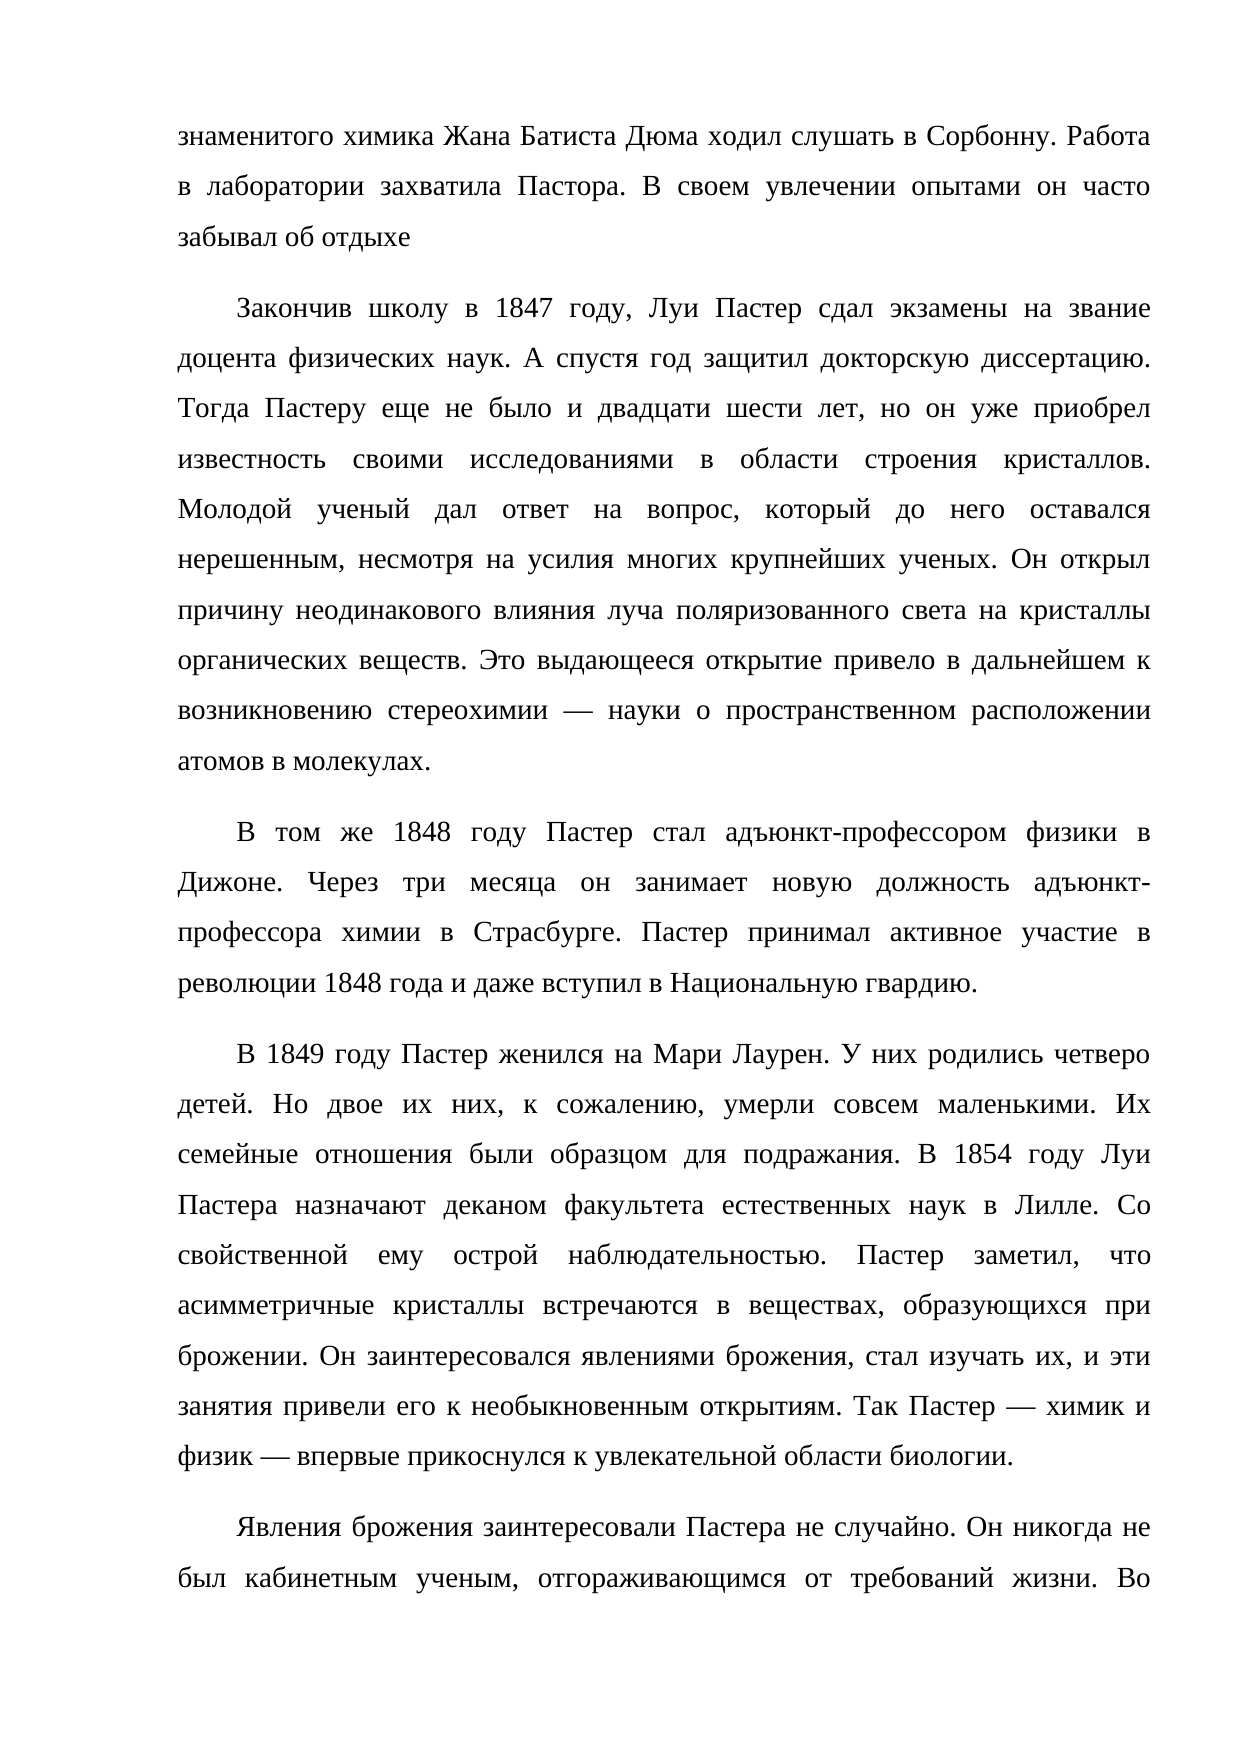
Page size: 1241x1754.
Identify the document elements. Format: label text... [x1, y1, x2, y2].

text В 1849 году Пастер женился на Мари Лаурен. У них родились четверо детей. Но двое их них, к сожалению, умерли совсем маленькими. Их семейные отношения были образцом для подражания. В 1854 году Луи Пастера назначают деканом факультета естественных наук в Лилле. Со свойственной ему острой наблюдательностью. Пастер заметил, что асимметричные кристаллы встречаются в веществах, образующихся при брожении. Он заинтересовался явлениями брожения, стал изучать их, и эти занятия привели его к необыкновенным открытиям. Так Пастер — химик и физик — впервые прикоснулся к увлекательной области биологии. [177, 1036, 1152, 1472]
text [177, 1509, 1152, 1593]
text В том же 1848 году Пастер стал адъюнкт-профессором физики в Дижоне. Через три месяца он занимает новую должность адъюнкт-профессора химии в Страсбурге. Пастер принимал активное участие в революции 1848 года и даже вступил в Национальную гвардию. [177, 814, 1152, 998]
text Закончив школу в 1847 году, Луи Пастер сдал экзамены на звание доцента физических наук. А спустя год защитил докторскую диссертацию. Тогда Пастеру еще не было и двадцати шести лет, но он уже приобрел известность своими исследованиями в области строения кристаллов. Молодой ученый дал ответ на вопрос, который до него оставался нерешенным, несмотря на усилия многих крупнейших ученых. Он открыл причину неодинакового влияния луча поляризованного света на кристаллы органических веществ. Это выдающееся открытие привело в дальнейшем к возникновению стереохимии — науки о пространственном расположении атомов в молекулах. [177, 290, 1152, 776]
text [177, 118, 1152, 252]
